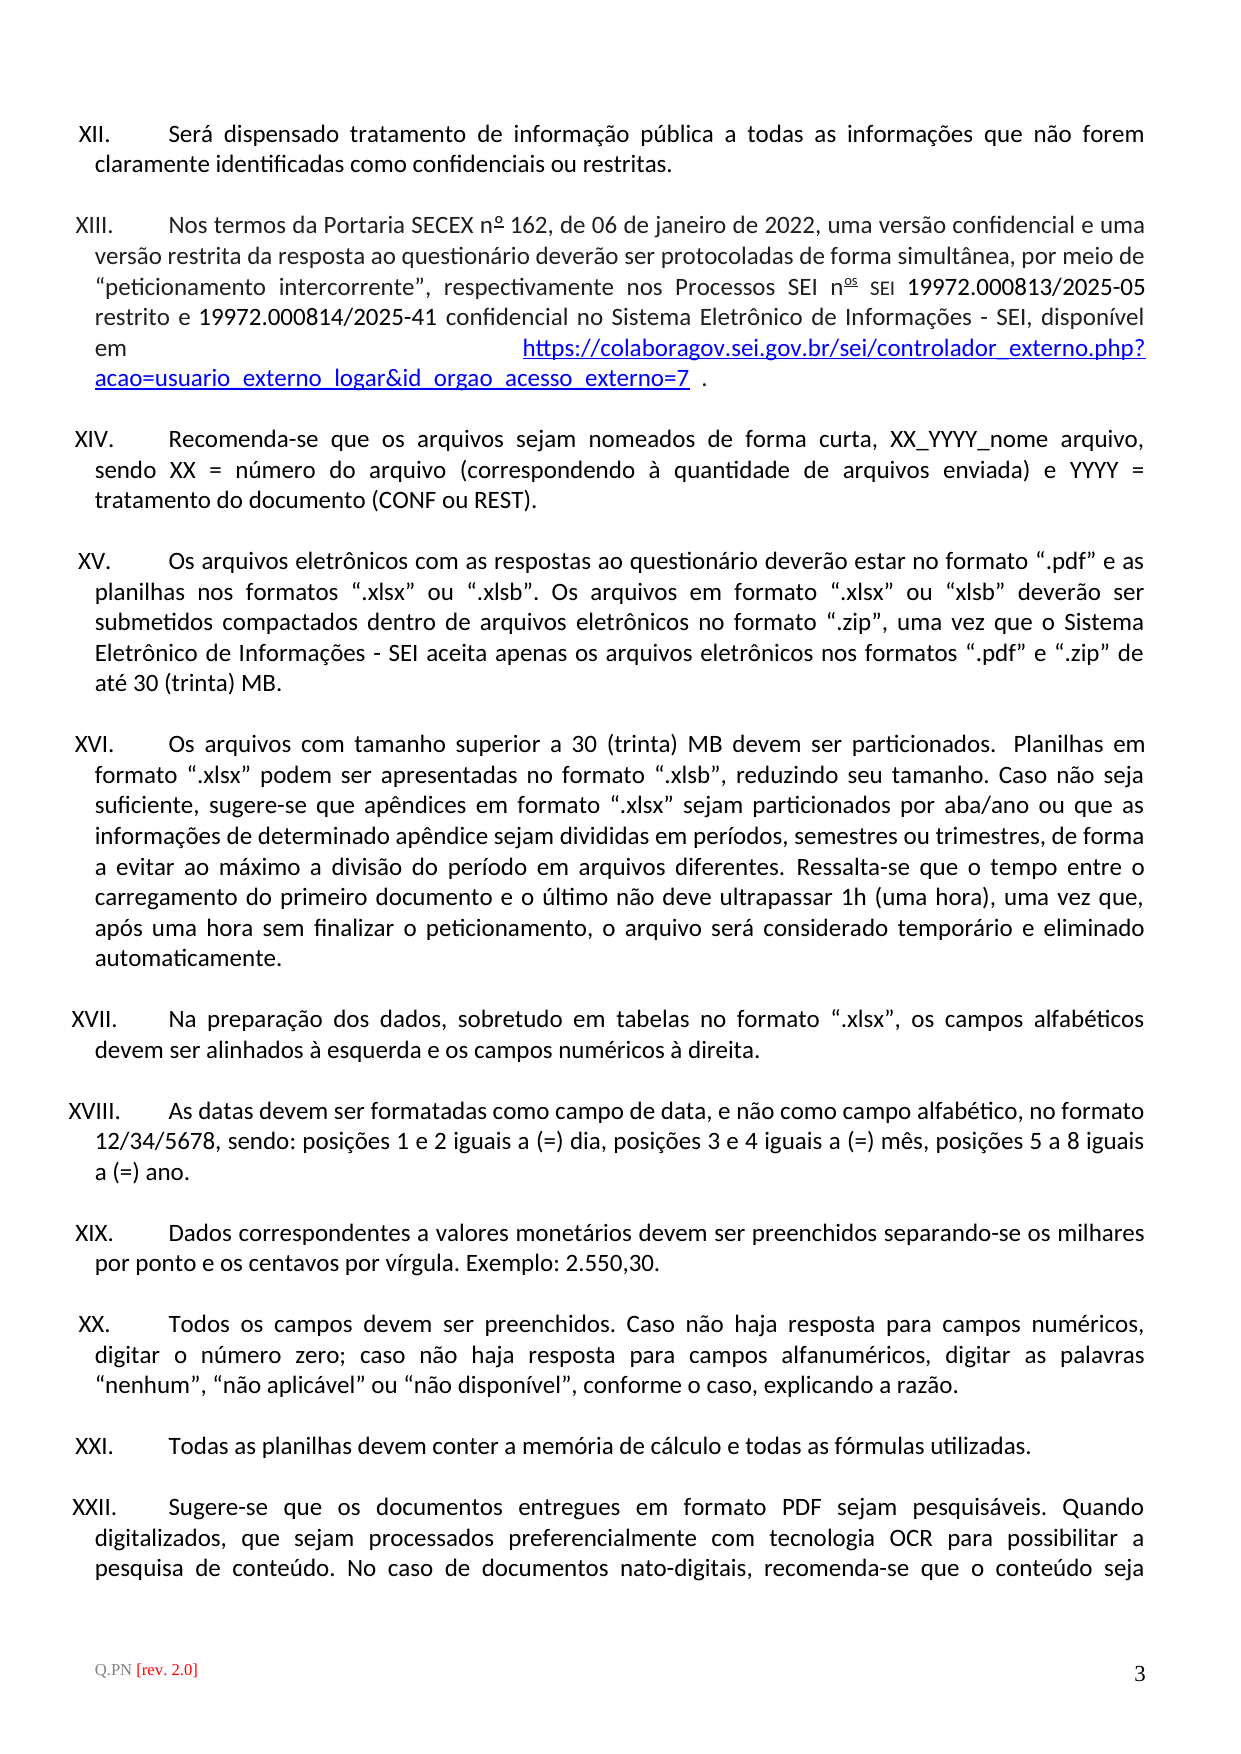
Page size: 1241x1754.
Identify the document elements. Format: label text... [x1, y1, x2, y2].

list Os arquivos eletrônicos com as respostas ao questionário deverão estar no formato “.pdf” e as planilhas nos formatos “.xlsx” ou “.xlsb”. Os arquivos em formato “.xlsx” ou “xlsb” deverão ser submetidos compactados dentro de arquivos eletrônicos no formato “.zip”, uma vez que o Sistema Eletrônico de Informações - SEI aceita apenas os arquivos eletrônicos nos formatos “.pdf” e “.zip” de até 30 (trinta) MB. [94, 545, 1146, 698]
list Recomenda-se que os arquivos sejam nomeados de forma curta, XX_YYYY_nome arquivo, sendo XX = número do arquivo (correspondendo à quantidade de arquivos enviada) e YYYY = tratamento do documento (CONF ou REST). [94, 423, 1146, 515]
list Todos os campos devem ser preenchidos. Caso não haja resposta para campos numéricos, digitar o número zero; caso não haja resposta para campos alfanuméricos, digitar as palavras “nenhum”, “não aplicável” ou “não disponível”, conforme o caso, explicando a razão. [94, 1308, 1146, 1400]
list Os arquivos com tamanho superior a 30 (trinta) MB devem ser particionados. Planilhas em formato “.xlsx” podem ser apresentadas no formato “.xlsb”, reduzindo seu tamanho. Caso não seja suficiente, sugere-se que apêndices em formato “.xlsx” sejam particionados por aba/ano ou que as informações de determinado apêndice sejam divididas em períodos, semestres ou trimestres, de forma a evitar ao máximo a divisão do período em arquivos diferentes. Ressalta-se que o tempo entre o carregamento do primeiro documento e o último não deve ultrapassar 1h (uma hora), uma vez que, após uma hora sem finalizar o peticionamento, o arquivo será considerado temporário e eliminado automaticamente. [94, 728, 1146, 973]
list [94, 1492, 1146, 1583]
list Nos termos da Portaria SECEX nº 162, de 06 de janeiro de 2022, uma versão confidencial e uma versão restrita da resposta ao questionário deverão ser protocoladas de forma simultânea, por meio de “peticionamento intercorrente”, respectivamente nos Processos SEI nos SEI 19972.000813/2025-05 restrito e 19972.000814/2025-41 confidencial no Sistema Eletrônico de Informações - SEI, disponível em https://colaboragov.sei.gov.br/sei/controlador_externo.php?acao=usuario_externo_logar&id_orgao_acesso_externo=7 . [94, 210, 1146, 393]
list Será dispensado tratamento de informação pública a todas as informações que não forem claramente identificadas como confidenciais ou restritas. [94, 118, 1146, 179]
list Na preparação dos dados, sobretudo em tabelas no formato “.xlsx”, os campos alfabéticos devem ser alinhados à esquerda e os campos numéricos à direita. [94, 1003, 1146, 1064]
list Todas as planilhas devem conter a memória de cálculo e todas as fórmulas utilizadas. [94, 1431, 1146, 1461]
list As datas devem ser formatadas como campo de data, e não como campo alfabético, no formato 12/34/5678, sendo: posições 1 e 2 iguais a (=) dia, posições 3 e 4 iguais a (=) mês, posições 5 a 8 iguais a (=) ano. [94, 1095, 1146, 1186]
list Dados correspondentes a valores monetários devem ser preenchidos separando-se os milhares por ponto e os centavos por vírgula. Exemplo: 2.550,30. [94, 1217, 1146, 1278]
